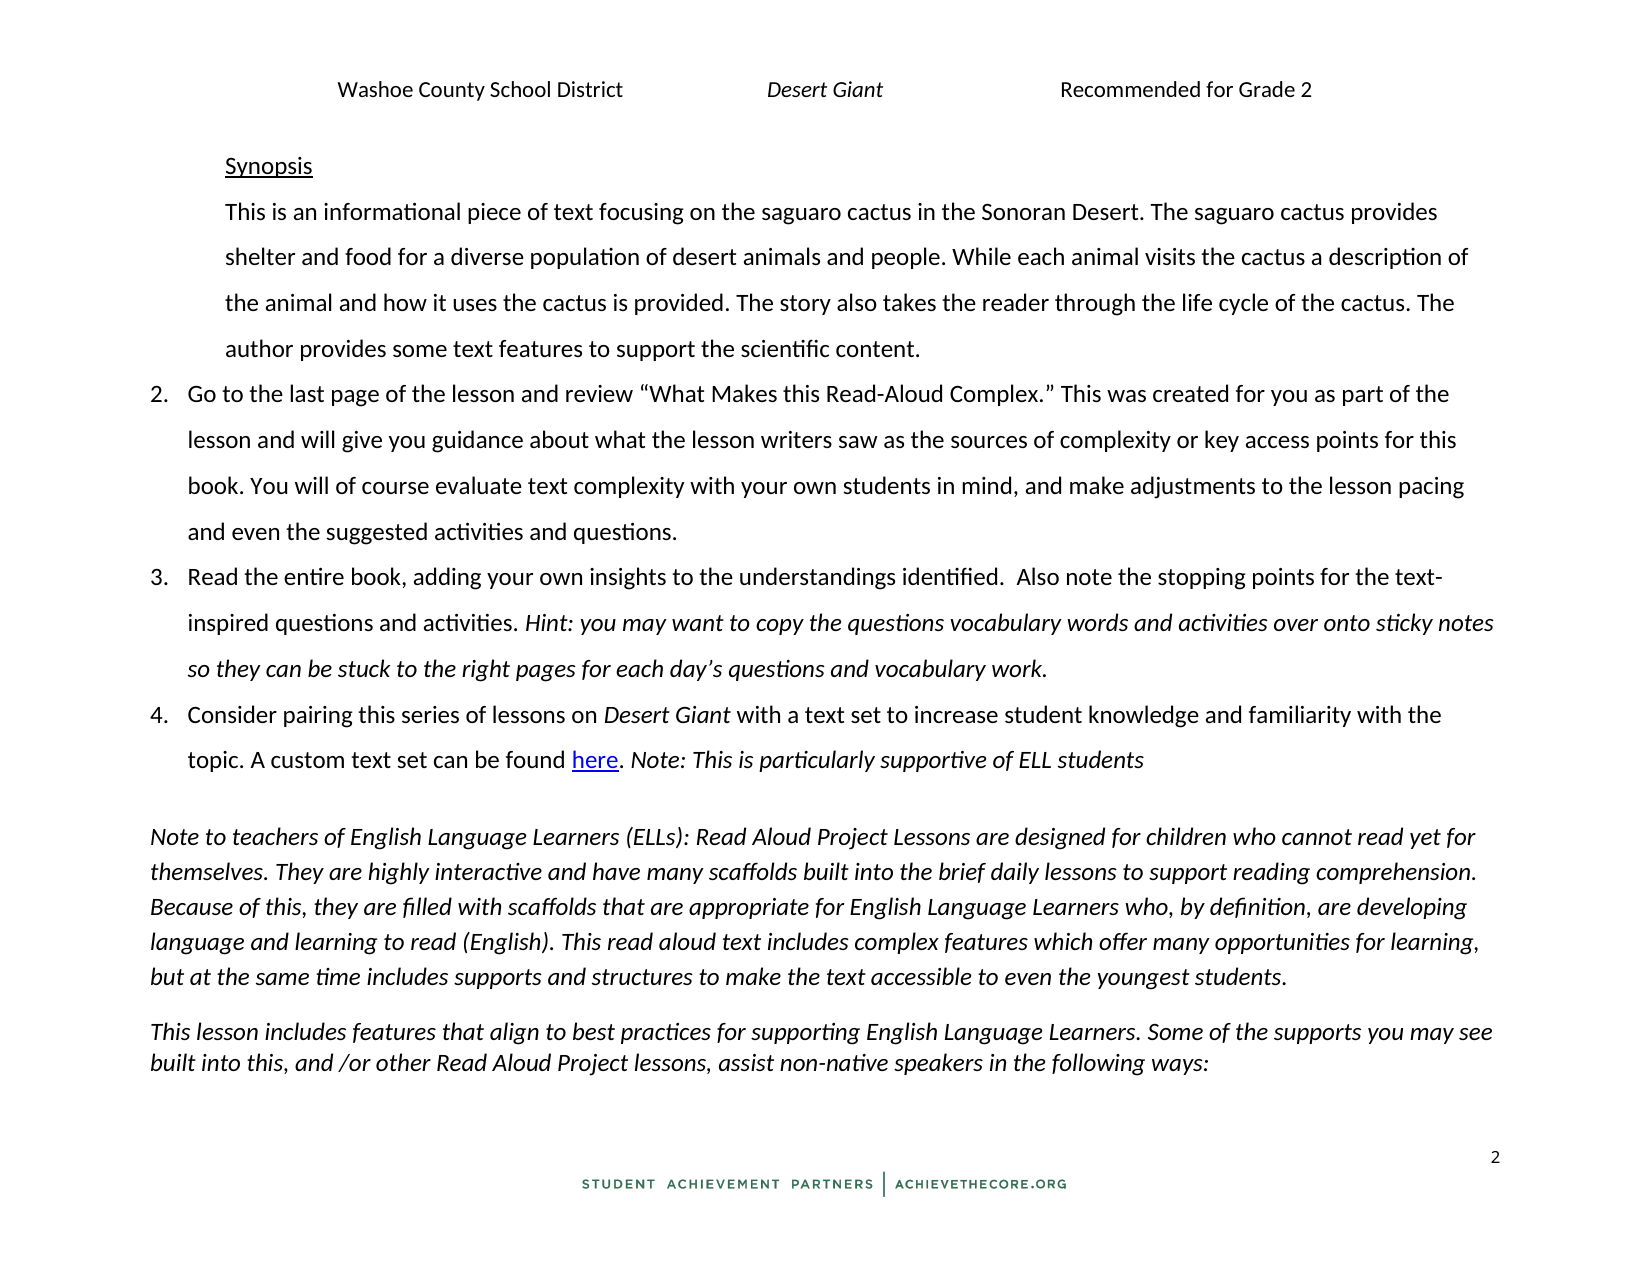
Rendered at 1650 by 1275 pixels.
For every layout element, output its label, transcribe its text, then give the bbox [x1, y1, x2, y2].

list Consider pairing this series of lessons on Desert Giant with a text set to increase student knowledge and familiarity with the topic. A custom text set can be found here. Note: This is particularly supportive of ELL students [150, 699, 1500, 775]
text This lesson includes features that align to best practices for supporting English Language Learners. Some of the supports you may see built into this, and /or other Read Aloud Project lessons, assist non-native speakers in the following ways: [150, 1017, 1500, 1078]
text This is an informational piece of text focusing on the saguaro cactus in the Sonoran Desert. The saguaro cactus provides shelter and food for a diverse population of desert animals and people. While each animal visits the cactus a description of the animal and how it uses the cactus is provided. The story also takes the reader through the life cycle of the cactus. The author provides some text features to support the scientific content. [225, 196, 1500, 363]
picture [571, 1168, 1079, 1200]
list Read the entire book, adding your own insights to the understandings identified. Also note the stopping points for the text-inspired questions and activities. Hint: you may want to copy the questions vocabulary words and activities over onto sticky notes so they can be stuck to the right pages for each day’s questions and vocabulary work. [150, 562, 1500, 683]
list Go to the last page of the lesson and review “What Makes this Read-Aloud Complex.” This was created for you as part of the lesson and will give you guidance about what the lesson writers saw as the sources of complexity or key access points for this book. You will of course evaluate text complexity with your own students in mind, and make adjustments to the lesson pacing and even the suggested activities and questions. [150, 379, 1500, 546]
text Note to teachers of English Language Learners (ELLs): Read Aloud Project Lessons are designed for children who cannot read yet for themselves. They are highly interactive and have many scaffolds built into the brief daily lessons to support reading comprehension. Because of this, they are filled with scaffolds that are appropriate for English Language Learners who, by definition, are developing language and learning to read (English). This read aloud text includes complex features which offer many opportunities for learning, but at the same time includes supports and structures to make the text accessible to even the youngest students. [150, 821, 1500, 991]
text Synopsis [150, 150, 1500, 181]
